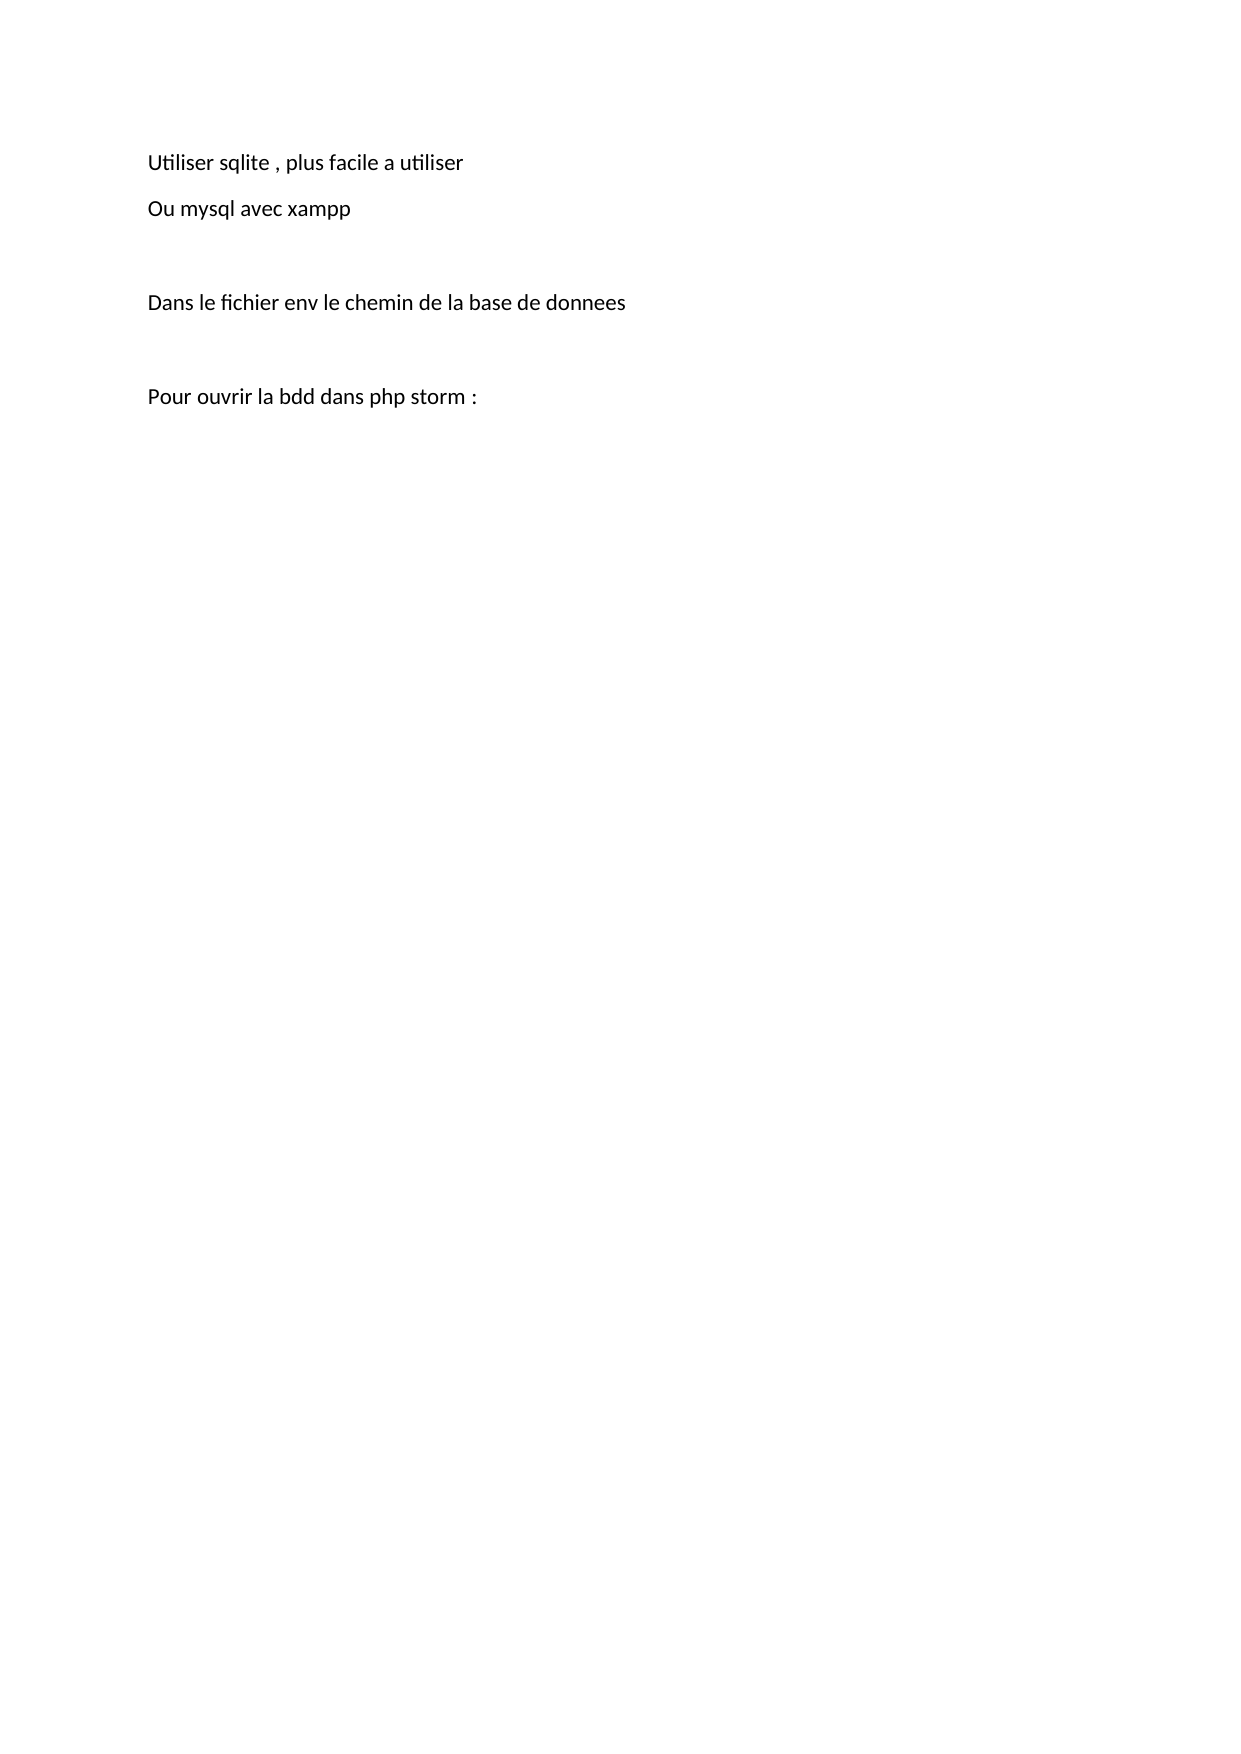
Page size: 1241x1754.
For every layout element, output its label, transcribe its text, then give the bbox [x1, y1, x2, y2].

text Ou mysql avec xampp [148, 194, 1093, 222]
text Pour ouvrir la bdd dans php storm : [148, 382, 1093, 410]
text Utiliser sqlite , plus facile a utiliser [148, 148, 1093, 176]
text Dans le fichier env le chemin de la base de donnees [148, 288, 1093, 316]
